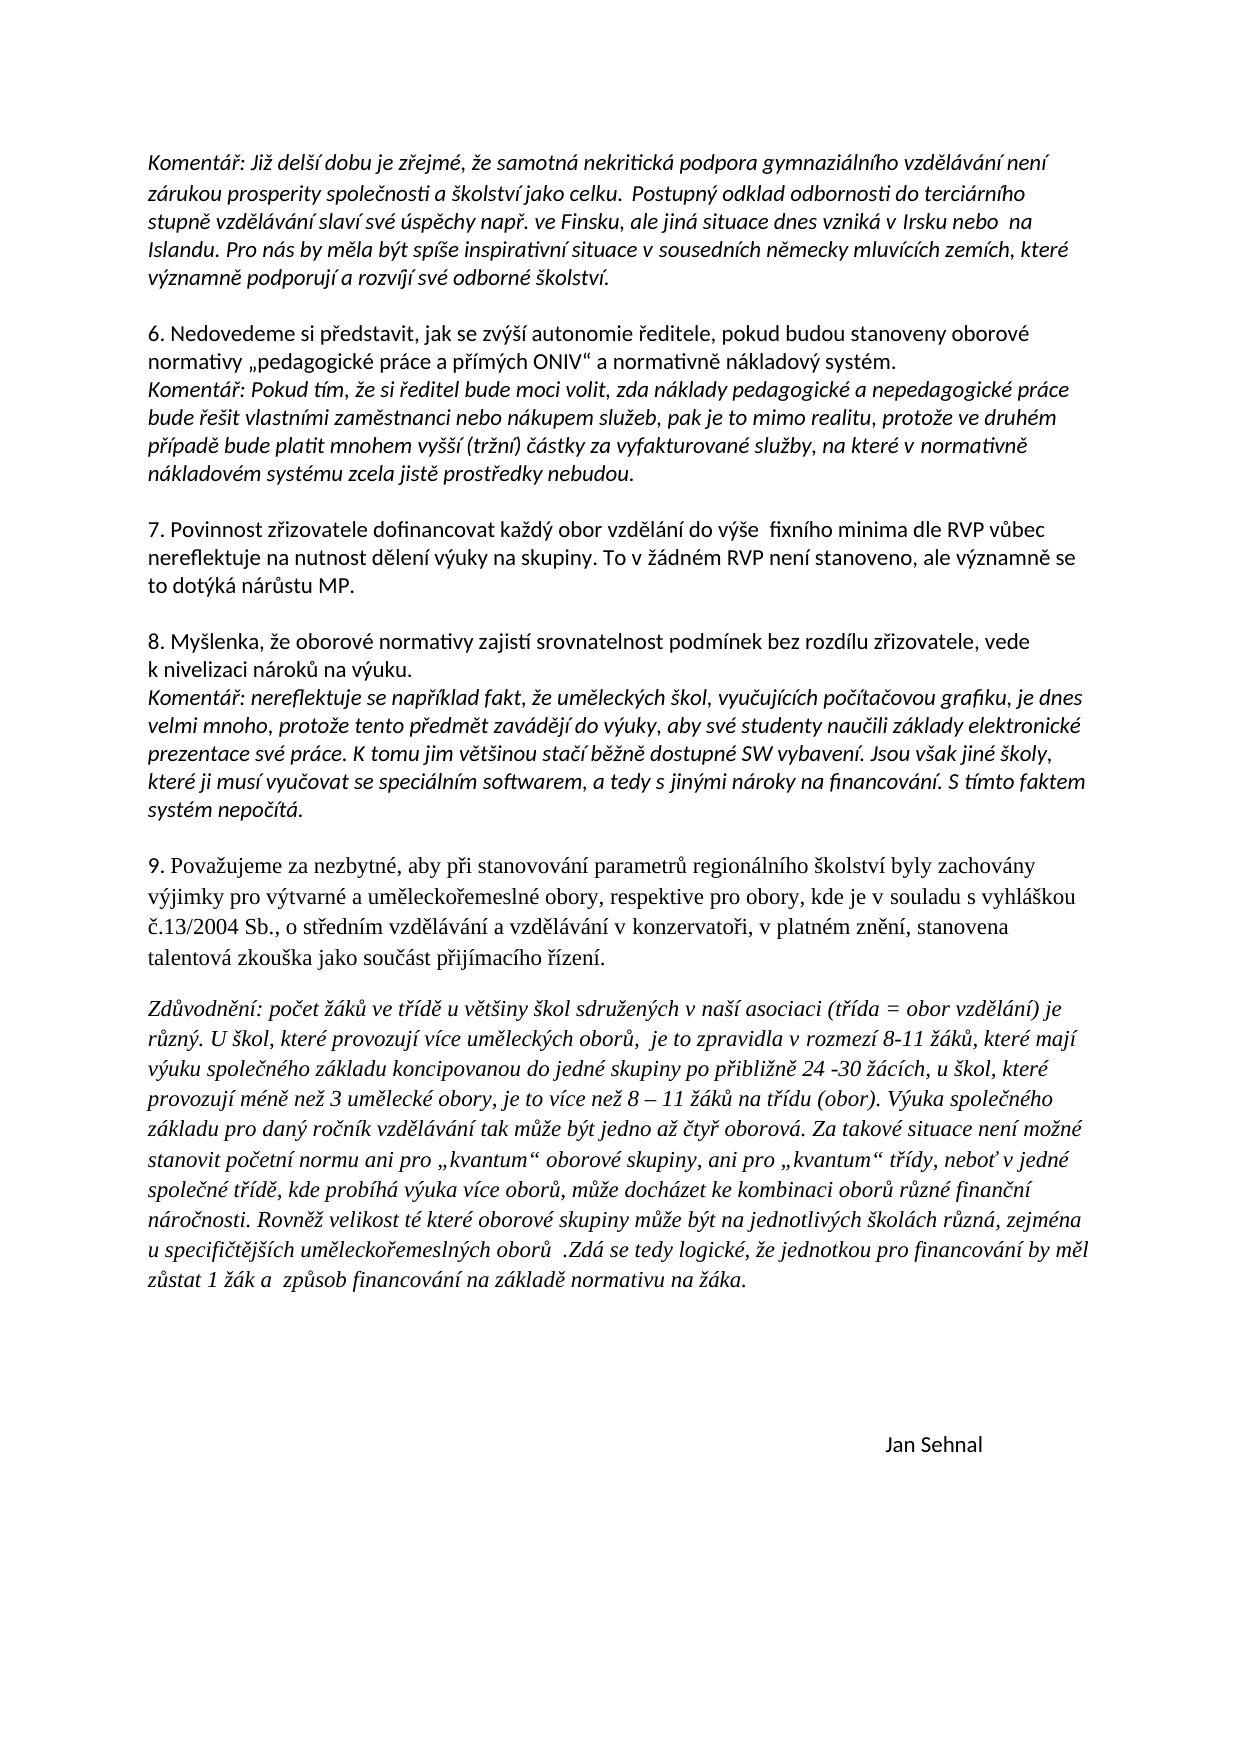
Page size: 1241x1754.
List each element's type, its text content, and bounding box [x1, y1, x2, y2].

text Komentář: nereflektuje se například fakt, že uměleckých škol, vyučujících počítačovou grafiku, je dnes velmi mnoho, protože tento předmět zavádějí do výuky, aby své studenty naučili základy elektronické prezentace své práce. K tomu jim většinou stačí běžně dostupné SW vybavení. Jsou však jiné školy, které ji musí vyučovat se speciálním softwarem, a tedy s jinými nároky na financování. S tímto faktem systém nepočítá. [148, 683, 1093, 823]
text 9. Považujeme za nezbytné, aby při stanovování parametrů regionálního školství byly zachovány výjimky pro výtvarné a uměleckořemeslné obory, respektive pro obory, kde je v souladu s vyhláškou č.13/2004 Sb., o středním vzdělávání a vzdělávání v konzervatoři, v platném znění, stanovena talentová zkouška jako součást přijímacího řízení. [148, 851, 1093, 970]
text Zdůvodnění: počet žáků ve třídě u většiny škol sdružených v naší asociaci (třída = obor vzdělání) je různý. U škol, které provozují více uměleckých oborů, je to zpravidla v rozmezí 8-11 žáků, které mají výuku společného základu koncipovanou do jedné skupiny po přibližně 24 -30 žácích, u škol, které provozují méně než 3 umělecké obory, je to více než 8 – 11 žáků na třídu (obor). Výuka společného základu pro daný ročník vzdělávání tak může být jedno až čtyř oborová. Za takové situace není možné stanovit početní normu ani pro „kvantum“ oborové skupiny, ani pro „kvantum“ třídy, neboť v jedné společné třídě, kde probíhá výuka více oborů, může docházet ke kombinaci oborů různé finanční náročnosti. Rovněž velikost té které oborové skupiny může být na jednotlivých školách různá, zejména u specifičtějších uměleckořemeslných oborů .Zdá se tedy logické, že jednotkou pro financování by měl zůstat 1 žák a způsob financování na základě normativu na žáka. [148, 995, 1093, 1293]
text Jan Sehnal [148, 1430, 1093, 1458]
text 6. Nedovedeme si představit, jak se zvýší autonomie ředitele, pokud budou stanoveny oborové normativy „pedagogické práce a přímých ONIV“ a normativně nákladový systém. [148, 319, 1093, 375]
text 7. Povinnost zřizovatele dofinancovat každý obor vzdělání do výše fixního minima dle RVP vůbec nereflektuje na nutnost dělení výuky na skupiny. To v žádném RVP není stanoveno, ale významně se to dotýká nárůstu MP. [148, 515, 1093, 599]
text Komentář: Již delší dobu je zřejmé, že samotná nekritická podpora gymnaziálního vzdělávání není zárukou prosperity společnosti a školství jako celku. Postupný odklad odbornosti do terciárního stupně vzdělávání slaví své úspěchy např. ve Finsku, ale jiná situace dnes vzniká v Irsku nebo na Islandu. Pro nás by měla být spíše inspirativní situace v sousedních německy mluvících zemích, které významně podporují a rozvíjí své odborné školství. [148, 148, 1093, 291]
text 8. Myšlenka, že oborové normativy zajistí srovnatelnost podmínek bez rozdílu zřizovatele, vede k nivelizaci nároků na výuku. [148, 627, 1093, 683]
text Komentář: Pokud tím, že si ředitel bude moci volit, zda náklady pedagogické a nepedagogické práce bude řešit vlastními zaměstnanci nebo nákupem služeb, pak je to mimo realitu, protože ve druhém případě bude platit mnohem vyšší (tržní) částky za vyfakturované služby, na které v normativně nákladovém systému zcela jistě prostředky nebudou. [148, 375, 1093, 487]
